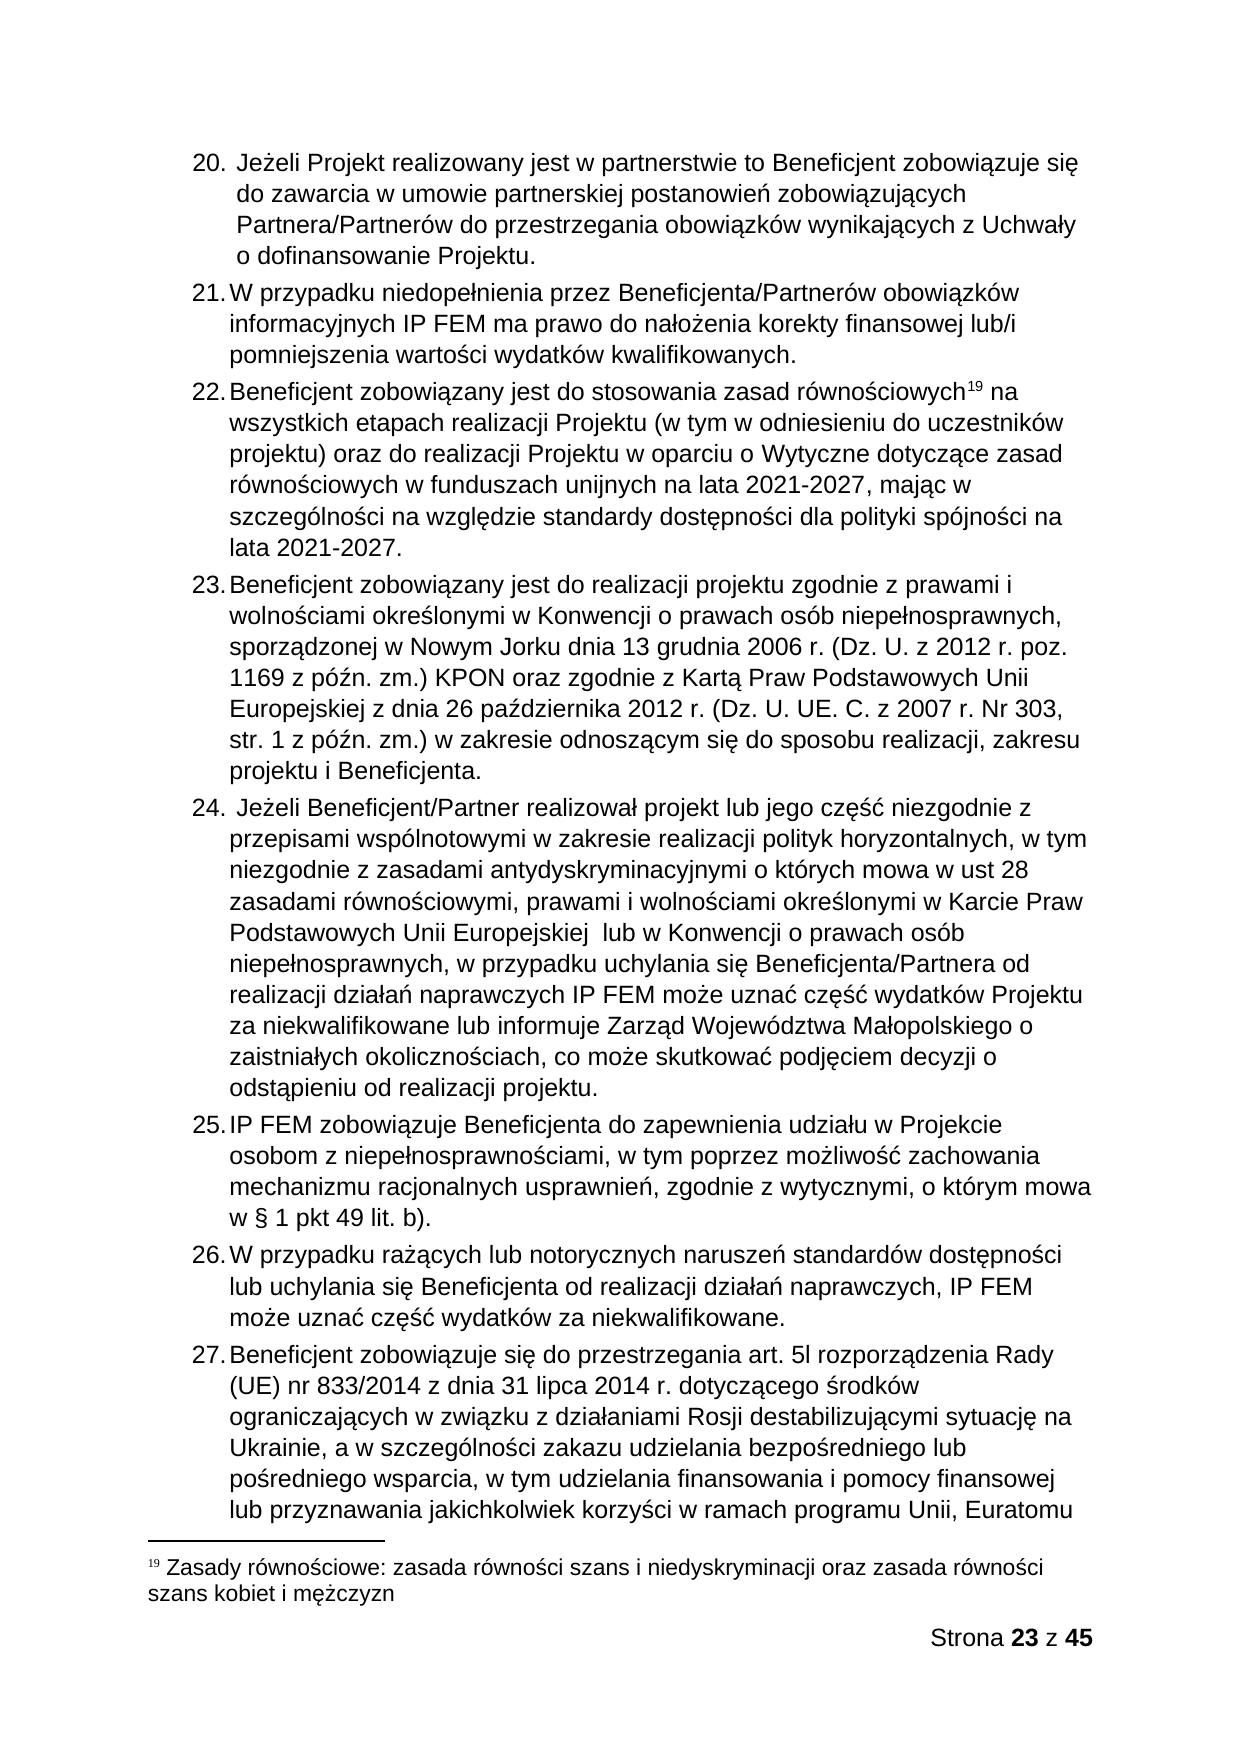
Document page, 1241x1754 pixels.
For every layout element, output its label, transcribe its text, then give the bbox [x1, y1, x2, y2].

subtitle Jeżeli Beneficjent/Partner realizował projekt lub jego część niezgodnie z przepisami wspólnotowymi w zakresie realizacji polityk horyzontalnych, w tym niezgodnie z zasadami antydyskryminacyjnymi o których mowa w ust 28 zasadami równościowymi, prawami i wolnościami określonymi w Karcie Praw Podstawowych Unii Europejskiej lub w Konwencji o prawach osób niepełnosprawnych, w przypadku uchylania się Beneficjenta/Partnera od realizacji działań naprawczych IP FEM może uznać część wydatków Projektu za niekwalifikowane lub informuje Zarząd Województwa Małopolskiego o zaistniałych okolicznościach, co może skutkować podjęciem decyzji o odstąpieniu od realizacji projektu. [192, 793, 1093, 1102]
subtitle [192, 1340, 1093, 1524]
subtitle W przypadku niedopełnienia przez Beneficjenta/Partnerów obowiązków informacyjnych IP FEM ma prawo do nałożenia korekty finansowej lub/i pomniejszenia wartości wydatków kwalifikowanych. [192, 278, 1093, 369]
subtitle Beneficjent zobowiązany jest do realizacji projektu zgodnie z prawami i wolnościami określonymi w Konwencji o prawach osób niepełnosprawnych, sporządzonej w Nowym Jorku dnia 13 grudnia 2006 r. (Dz. U. z 2012 r. poz. 1169 z późn. zm.) KPON oraz zgodnie z Kartą Praw Podstawowych Unii Europejskiej z dnia 26 października 2012 r. (Dz. U. UE. C. z 2007 r. Nr 303, str. 1 z późn. zm.) w zakresie odnoszącym się do sposobu realizacji, zakresu projektu i Beneficjenta. [192, 570, 1093, 785]
subtitle Jeżeli Projekt realizowany jest w partnerstwie to Beneficjent zobowiązuje się do zawarcia w umowie partnerskiej postanowień zobowiązujących Partnera/Partnerów do przestrzegania obowiązków wynikających z Uchwały o dofinansowanie Projektu. [192, 148, 1093, 269]
subtitle W przypadku rażących lub notorycznych naruszeń standardów dostępności lub uchylania się Beneficjenta od realizacji działań naprawczych, IP FEM może uznać część wydatków za niekwalifikowane. [192, 1241, 1093, 1331]
subtitle IP FEM zobowiązuje Beneficjenta do zapewnienia udziału w Projekcie osobom z niepełnosprawnościami, w tym poprzez możliwość zachowania mechanizmu racjonalnych usprawnień, zgodnie z wytycznymi, o którym mowa w § 1 pkt 49 lit. b). [192, 1110, 1093, 1232]
subtitle Beneficjent zobowiązany jest do stosowania zasad równościowych na wszystkich etapach realizacji Projektu (w tym w odniesieniu do uczestników projektu) oraz do realizacji Projektu w oparciu o Wytyczne dotyczące zasad równościowych w funduszach unijnych na lata 2021-2027, mając w szczególności na względzie standardy dostępności dla polityki spójności na lata 2021-2027. [192, 377, 1093, 561]
